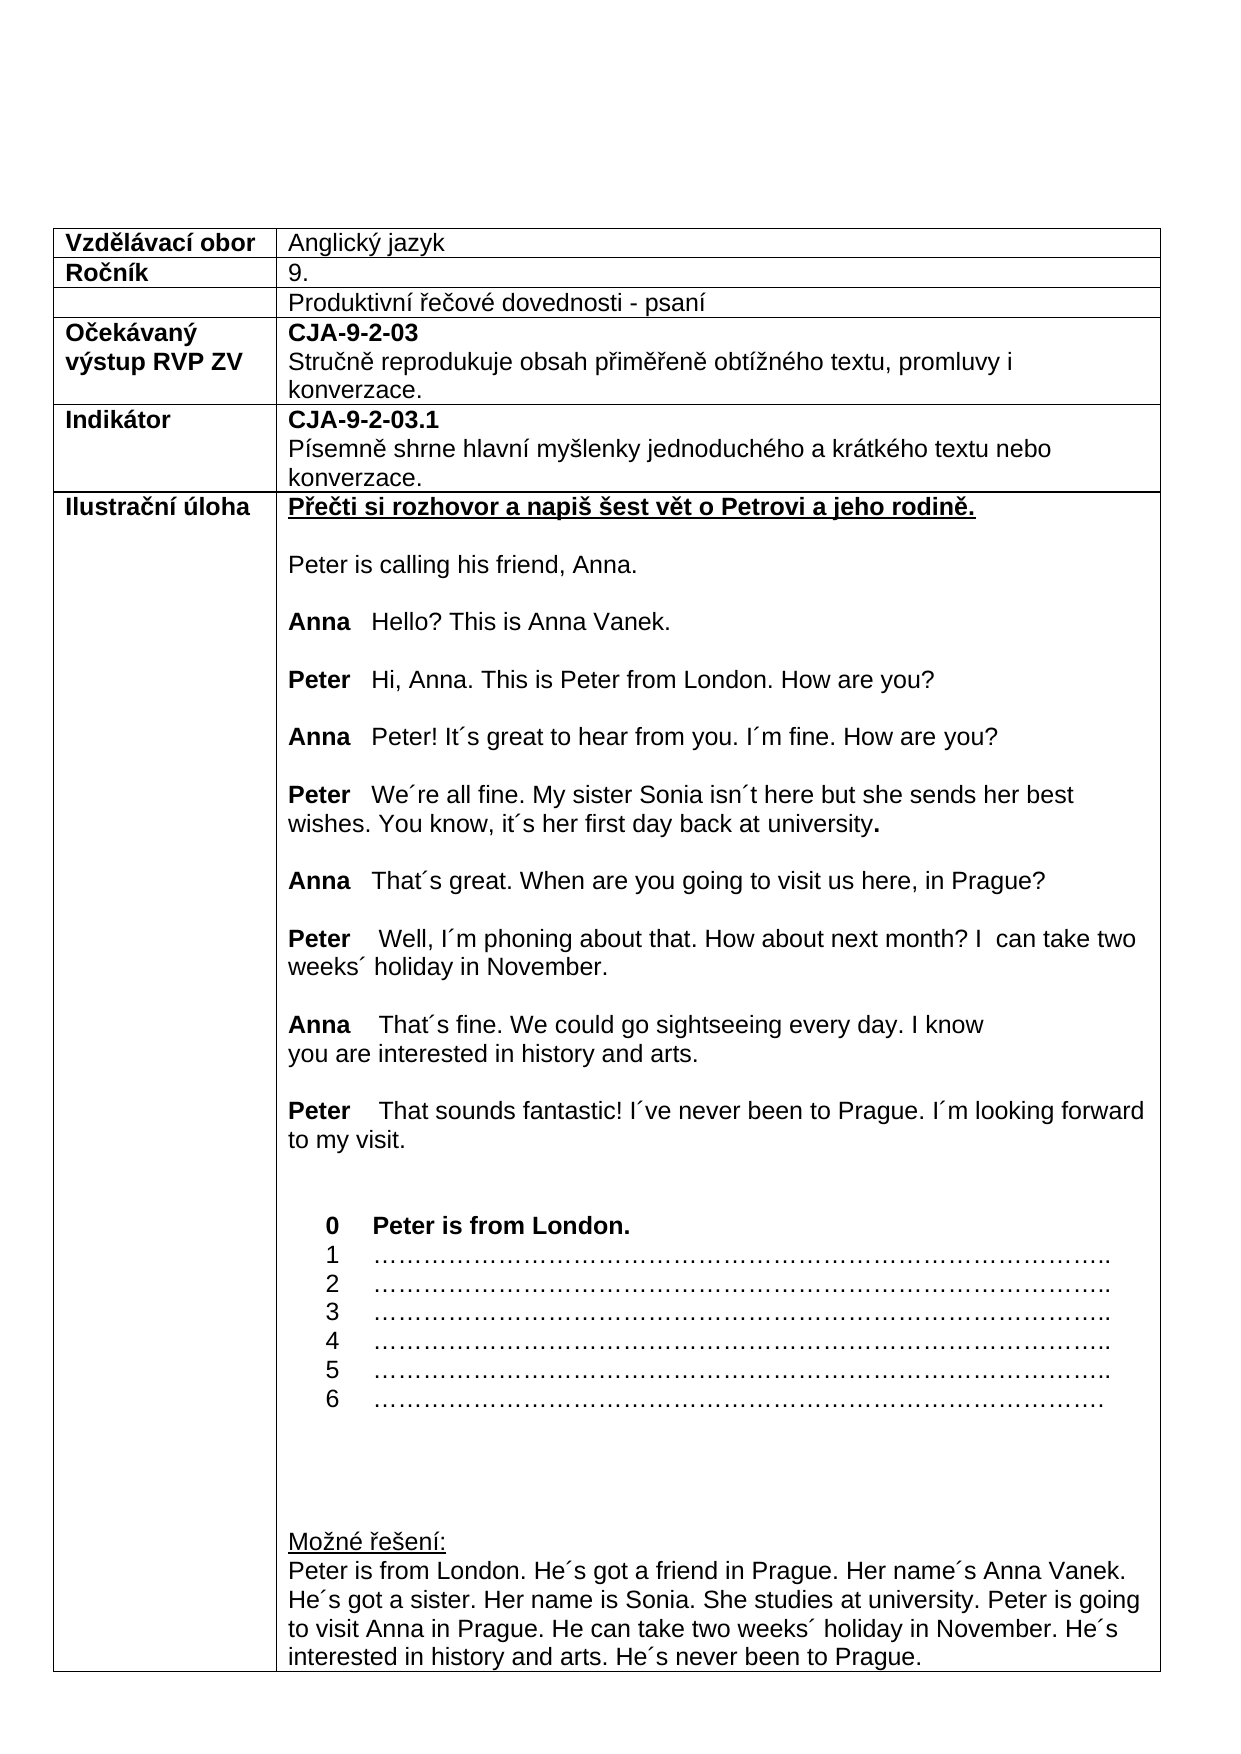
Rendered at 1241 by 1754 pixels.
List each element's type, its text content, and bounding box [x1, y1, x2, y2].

table_cell 9. [277, 258, 1160, 287]
table_cell Indikátor [54, 405, 276, 491]
table_cell [54, 288, 276, 317]
table_cell Ročník [54, 258, 276, 287]
table_cell CJA-9-2-03 Stručně reprodukuje obsah přiměřeně obtížného textu, promluvy i konverzace. [277, 318, 1160, 404]
table_header Vzdělávací obor [54, 229, 276, 257]
table_cell CJA-9-2-03.1 Písemně shrne hlavní myšlenky jednoduchého a krátkého textu nebo konverzace. [277, 405, 1160, 491]
table_cell Produktivní řečové dovednosti - psaní [277, 288, 1160, 317]
table_cell Přečti si rozhovor a napiš šest vět o Petrovi a jeho rodině. Peter is calling his friend, Anna. Anna Hello? This is Anna Vanek. Peter Hi, Anna. This is Peter from London. How are you? Anna Peter! It´s great to hear from you. I´m fine. How are you? Peter We´re all fine. My sister Sonia isn´t here but she sends her best wishes. You know, it´s her first day back at university. Anna That´s great. When are you going to visit us here, in Prague? Peter Well, I´m phoning about that. How about next month? I can take two weeks´ holiday in November. Anna That´s fine. We could go sightseeing every day. I know you are interested in history and arts. Peter That sounds fantastic! I´ve never been to Prague. I´m looking forward to my visit. Peter is from London. …………………………………………………………………………….. …………………………………………………………………………….. …………………………………………………………………………….. …………………………………………………………………………….. …………………………………………………………………………….. ……………………………………………………………………………. Možné řešení: Peter is from London. He´s got a friend in Prague. Her name´s Anna Vanek. He´s got a sister. Her name is Sonia. She studies at university. Peter is going to visit Anna in Prague. He can take two weeks´ holiday in November. He´s interested in history and arts. He´s never been to Prague. [277, 493, 1160, 1671]
table_header Anglický jazyk [277, 229, 1160, 257]
table_cell Očekávaný výstup RVP ZV [54, 318, 276, 404]
table_cell Ilustrační úloha [54, 493, 276, 1671]
